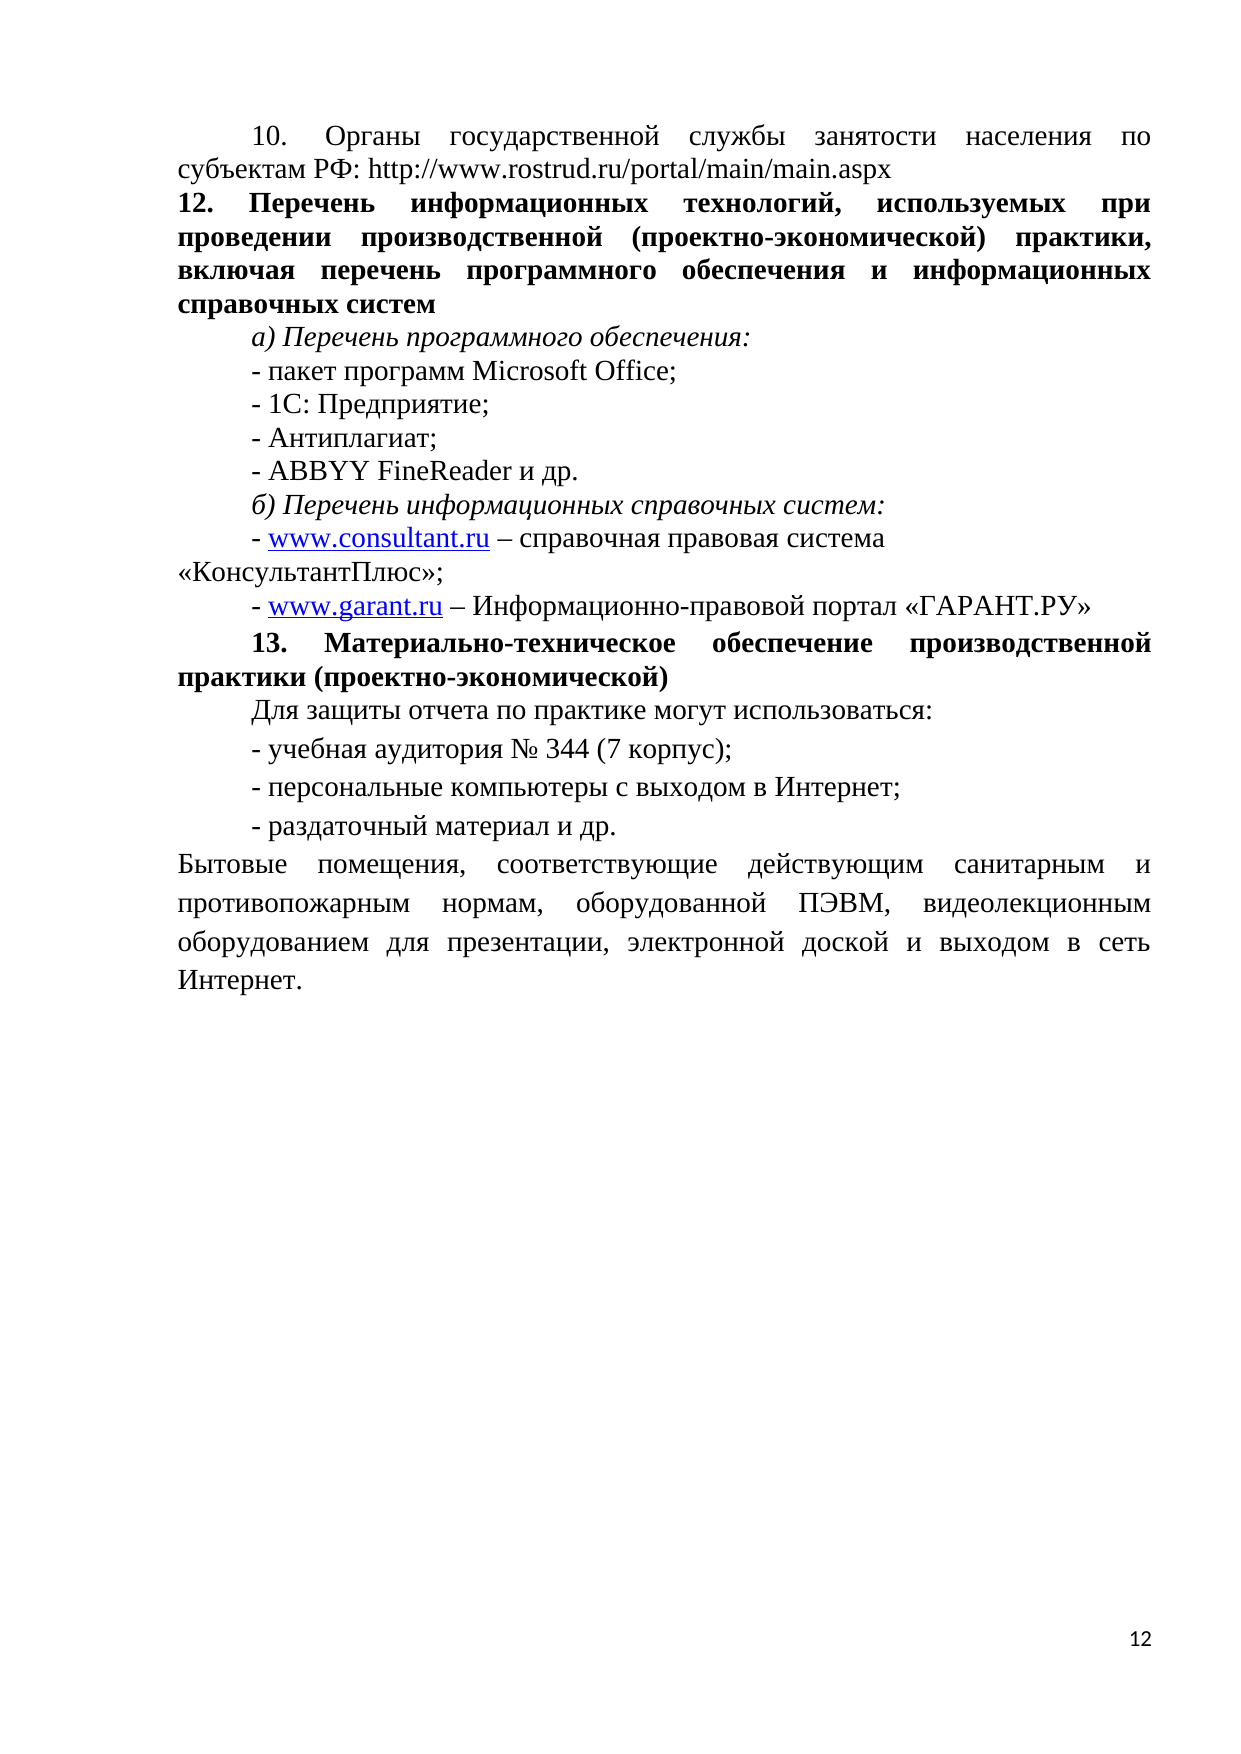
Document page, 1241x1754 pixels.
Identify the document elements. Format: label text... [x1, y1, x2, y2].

list Органы государственной службы занятости населения по субъектам РФ: http://www.rostrud.ru/portal/main/main.aspx [177, 118, 1152, 185]
text Бытовые помещения, соответствующие действующим санитарным и противопожарным нормам, оборудованной ПЭВМ, видеолекционным оборудованием для презентации, электронной доской и выходом в сеть Интернет. [177, 847, 1152, 996]
text - персональные компьютеры с выходом в Интернет; [177, 769, 1152, 803]
text а) Перечень программного обеспечения: [177, 319, 1152, 353]
text - www.consultant.ru – справочная правовая система «КонсультантПлюс»; [177, 521, 1152, 588]
text - Антиплагиат; [177, 420, 1152, 453]
text 13. Материально-техническое обеспечение производственной практики (проектно-экономической) [177, 625, 1152, 692]
text - пакет программ Microsoft Office; [177, 353, 1152, 386]
text - www.garant.ru – Информационно-правовой портал «ГАРАНТ.РУ» [177, 588, 1152, 621]
text - 1С: Предприятие; [177, 386, 1152, 420]
text - раздаточный материал и др. [177, 808, 1152, 842]
text 12. Перечень информационных технологий, используемых при проведении производственной (проектно-экономической) практики, включая перечень программного обеспечения и информационных справочных систем [177, 185, 1152, 319]
text Для защиты отчета по практике могут использоваться: [177, 692, 1152, 726]
text - учебная аудитория № 344 (7 корпус); [177, 731, 1152, 764]
text б) Перечень информационных справочных систем: [177, 487, 1152, 521]
text - ABBYY FineReader и др. [177, 453, 1152, 487]
